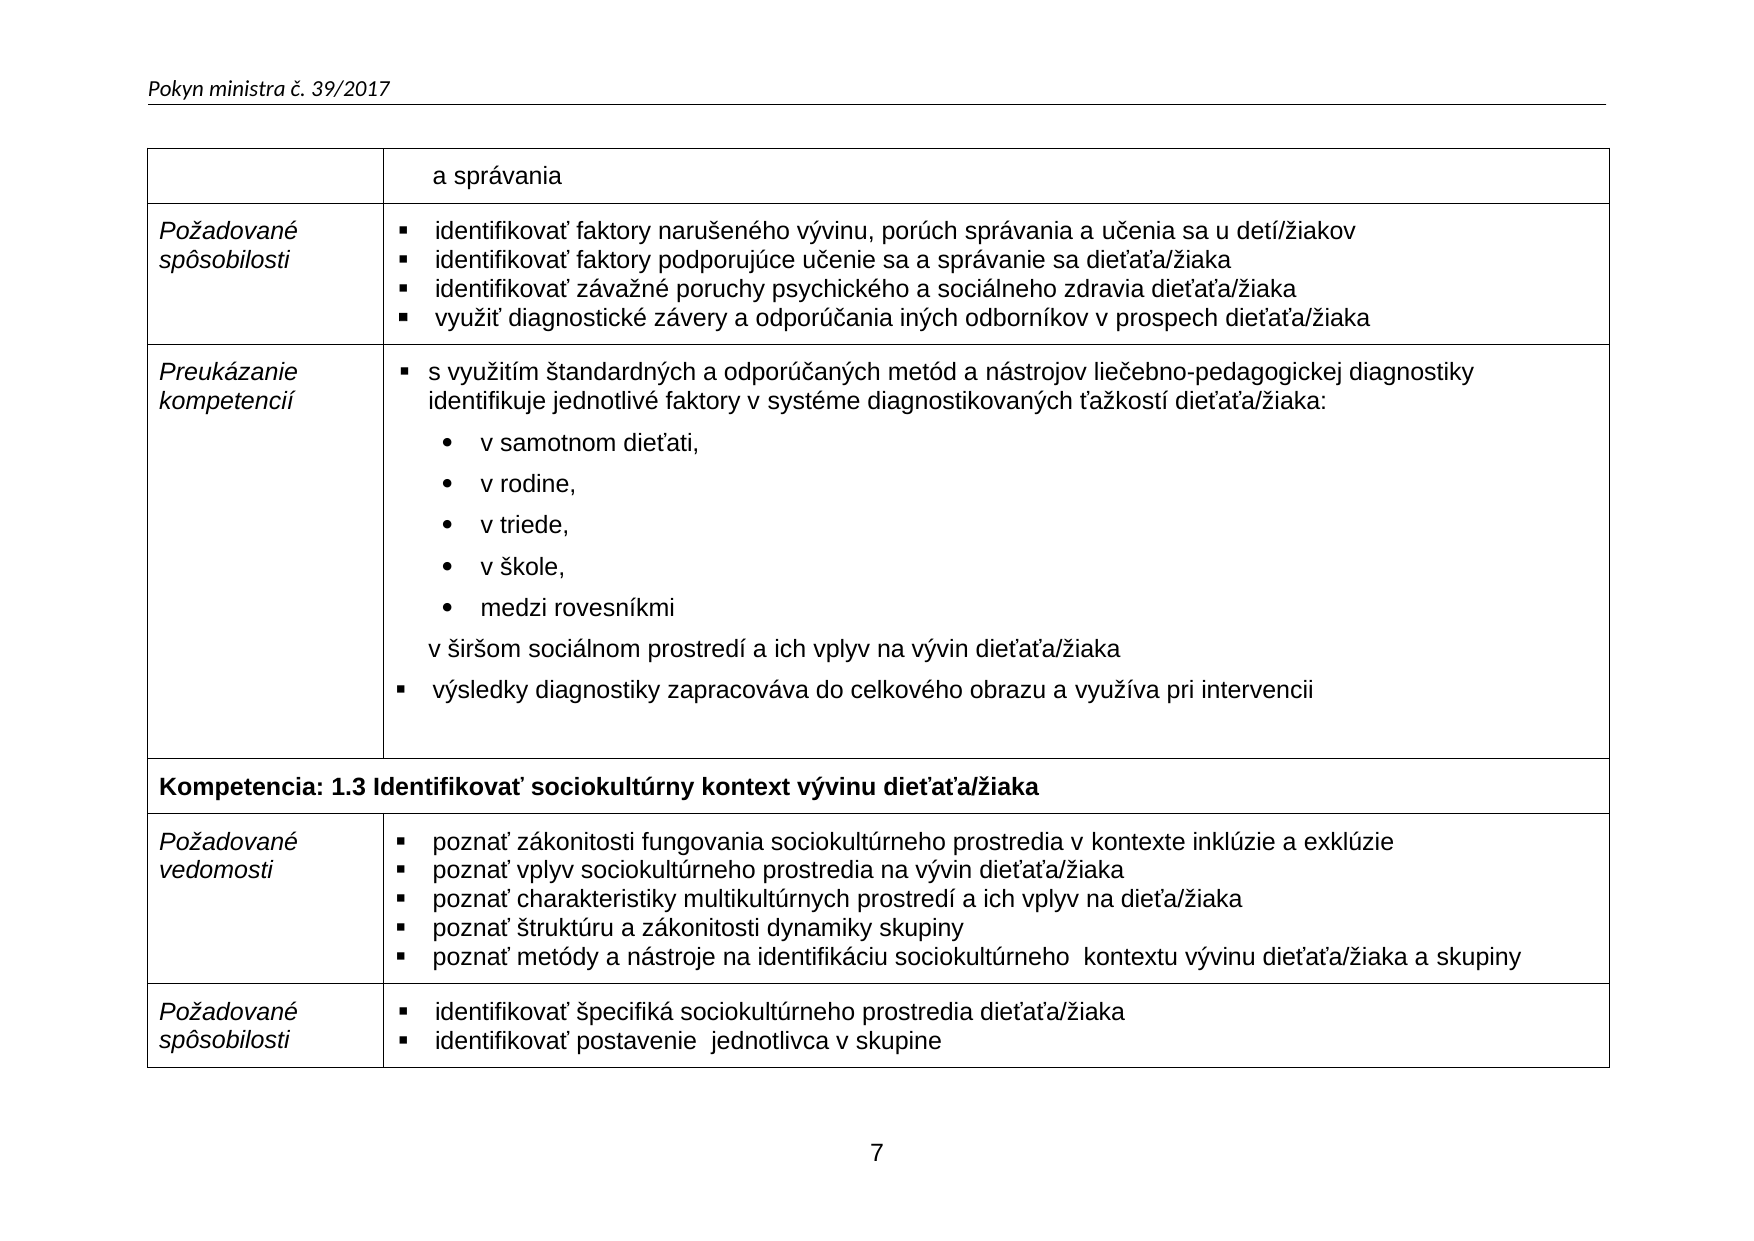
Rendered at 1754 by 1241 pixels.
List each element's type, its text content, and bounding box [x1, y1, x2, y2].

table_cell Požadované vedomosti [148, 814, 383, 983]
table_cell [384, 149, 1609, 202]
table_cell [148, 984, 383, 1067]
table_cell poznať zákonitosti fungovania sociokultúrneho prostredia v kontexte inklúzie a exklúzie poznať vplyv sociokultúrneho prostredia na vývin dieťaťa/žiaka poznať charakteristiky multikultúrnych prostredí a ich vplyv na dieťa/žiaka poznať štruktúru a zákonitosti dynamiky skupiny poznať metódy a nástroje na identifikáciu sociokultúrneho kontextu vývinu dieťaťa/žiaka a skupiny [384, 814, 1609, 983]
table_cell Kompetencia: 1.3 Identifikovať sociokultúrny kontext vývinu dieťaťa/žiaka [148, 759, 1609, 813]
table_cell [384, 984, 1609, 1067]
table_cell Preukázanie kompetencií [148, 345, 383, 758]
table_cell s využitím štandardných a odporúčaných metód a nástrojov liečebno-pedagogickej diagnostiky identifikuje jednotlivé faktory v systéme diagnostikovaných ťažkostí dieťaťa/žiaka: v samotnom dieťati, v rodine, v triede, v škole, medzi rovesníkmi v širšom sociálnom prostredí a ich vplyv na vývin dieťaťa/žiaka výsledky diagnostiky zapracováva do celkového obrazu a využíva pri intervencii [384, 345, 1609, 758]
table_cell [148, 149, 383, 202]
table_cell Požadované spôsobilosti [148, 204, 383, 344]
table_cell identifikovať faktory narušeného vývinu, porúch správania a učenia sa u detí/žiakov identifikovať faktory podporujúce učenie sa a správanie sa dieťaťa/žiaka identifikovať závažné poruchy psychického a sociálneho zdravia dieťaťa/žiaka využiť diagnostické závery a odporúčania iných odborníkov v prospech dieťaťa/žiaka [384, 204, 1609, 344]
